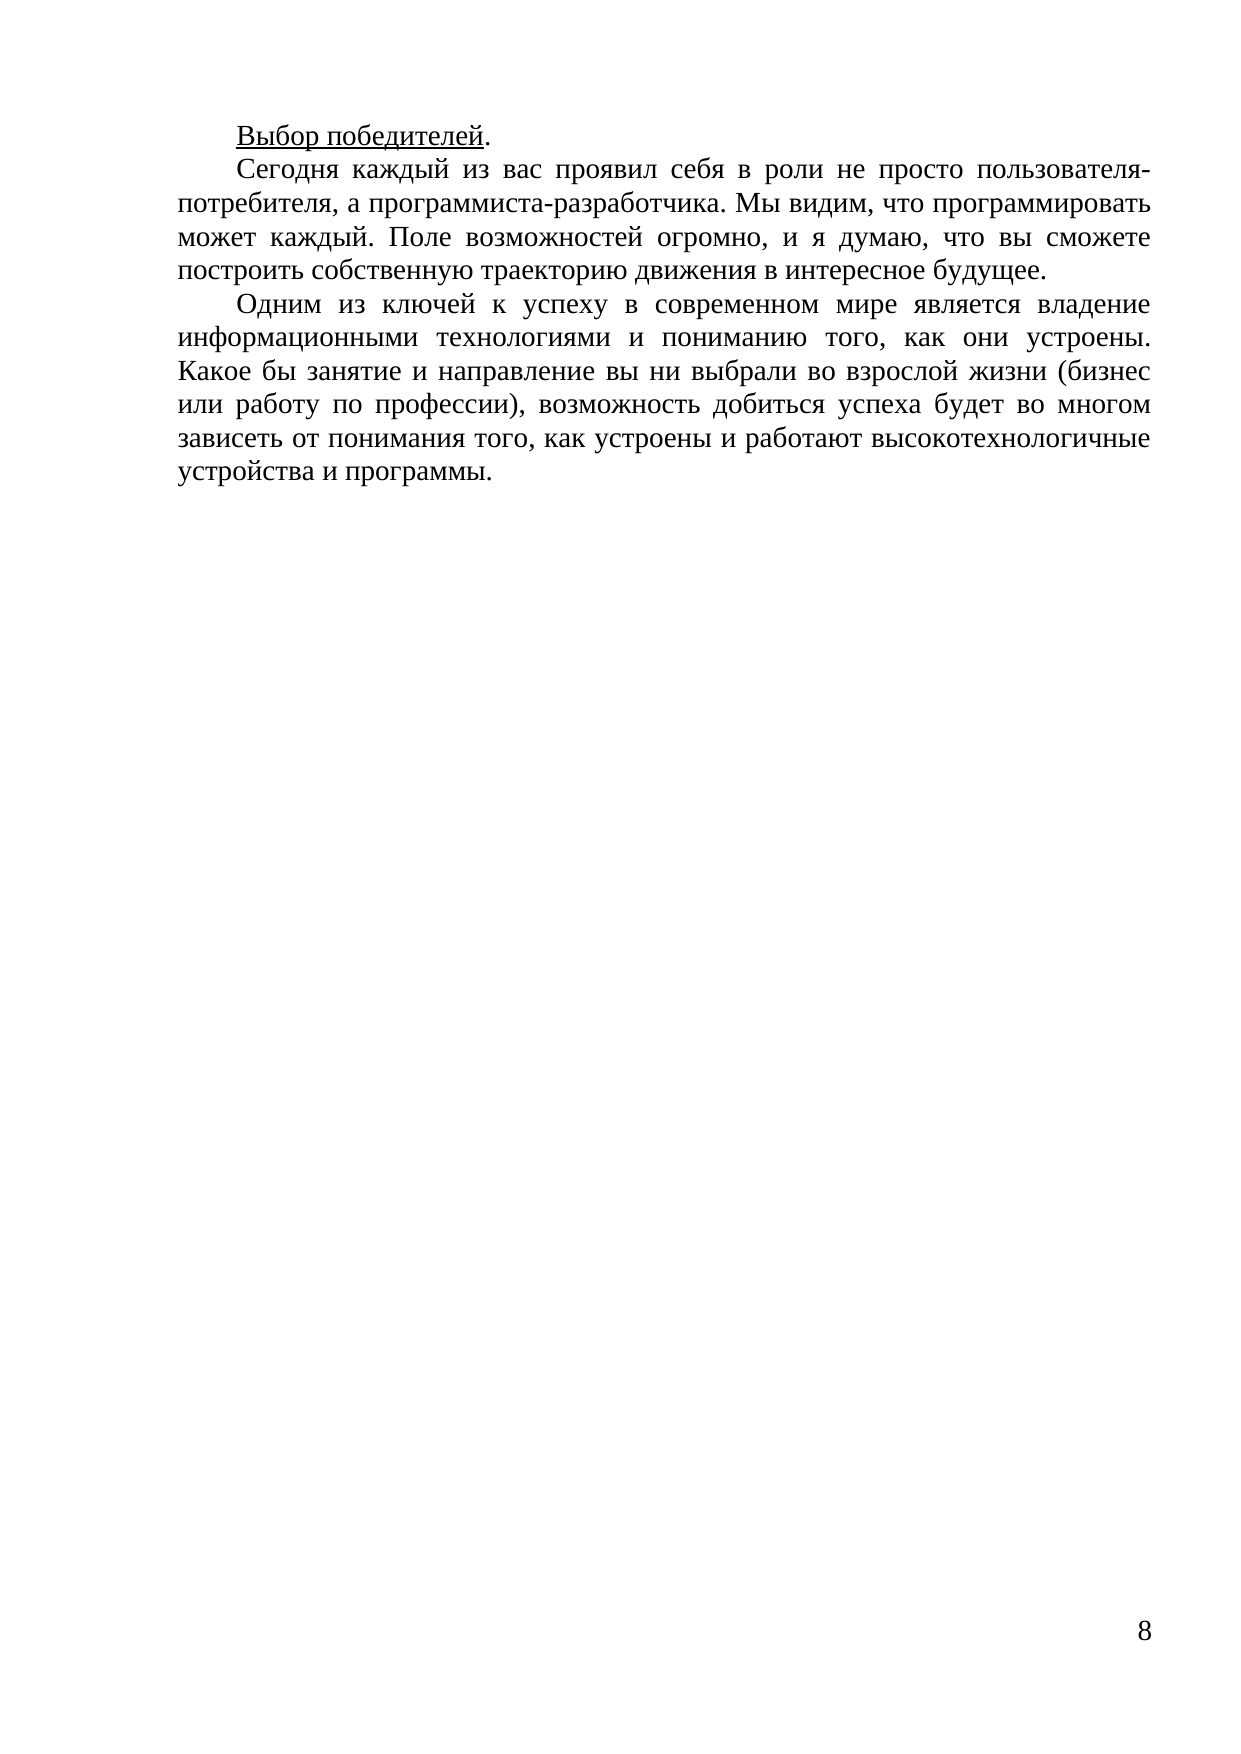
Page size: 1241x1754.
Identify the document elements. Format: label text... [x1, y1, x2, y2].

text Одним из ключей к успеху в современном мире является владение информационными технологиями и пониманию того, как они устроены. Какое бы занятие и направление вы ни выбрали во взрослой жизни (бизнес или работу по профессии), возможность добиться успеха будет во многом зависеть от понимания того, как устроены и работают высокотехнологичные устройства и программы. [177, 286, 1152, 487]
text Сегодня каждый из вас проявил себя в роли не просто пользователя-потребителя, а программиста-разработчика. Мы видим, что программировать может каждый. Поле возможностей огромно, и я думаю, что вы сможете построить собственную траекторию движения в интересное будущее. [177, 152, 1152, 286]
text Выбор победителей. [177, 118, 1152, 152]
